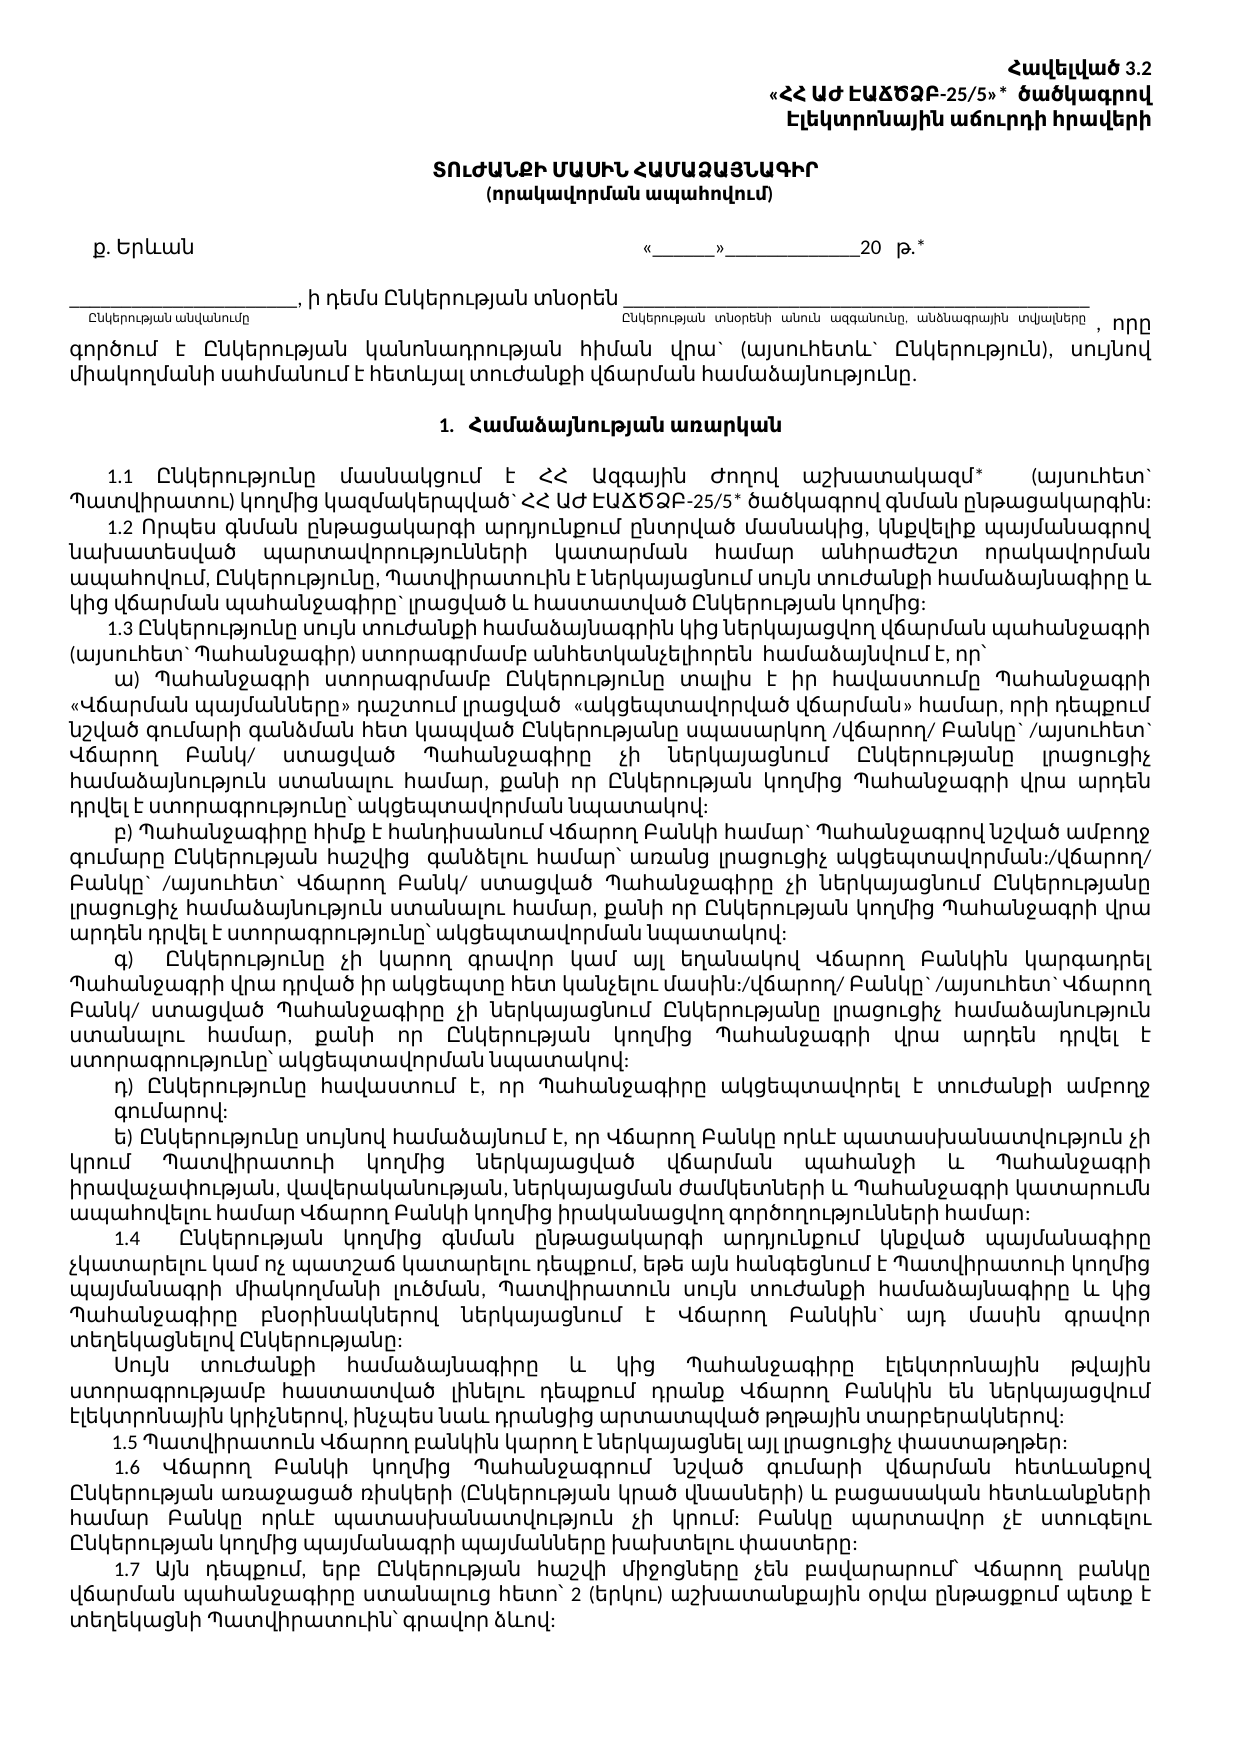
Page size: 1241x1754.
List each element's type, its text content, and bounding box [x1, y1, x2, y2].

text Հավելված 3.2 [69, 56, 1152, 81]
text 1.5 Պատվիրատուն Վճարող բանկին կարող է ներկայացնել այլ լրացուցիչ փաստաթղթեր: [69, 1429, 1152, 1454]
text գ) Ընկերությունը չի կարող գրավոր կամ այլ եղանակով Վճարող Բանկին կարգադրել Պահանջագրի վրա դրված իր ակցեպտը հետ կանչելու մասին:/վճարող/ Բանկը` /այսուհետ` Վճարող Բանկ/ ստացված Պահանջագիրը չի ներկայացնում Ընկերությանը լրացուցիչ համաձայնություն ստանալու համար, քանի որ Ընկերության կողմից Պահանջագրի վրա արդեն դրվել է ստորագրությունը՝ ակցեպտավորման նպատակով: [69, 946, 1152, 1073]
text 1.4 Ընկերության կողմից գնման ընթացակարգի արդյունքում կնքված պայմանագիրը չկատարելու կամ ոչ պատշաճ կատարելու դեպքում, եթե այն հանգեցնում է Պատվիրատուի կողմից պայմանագրի միակողմանի լուծման, Պատվիրատուն սույն տուժանքի համաձայնագիրը և կից Պահանջագիրը բնօրինակներով ներկայացնում է Վճարող Բանկին` այդ մասին գրավոր տեղեկացնելով Ընկերությանը: [69, 1226, 1152, 1353]
text 1.1 Ընկերությունը մասնակցում է ՀՀ Ազգային Ժողով աշխատակազմ* (այսուհետ` Պատվիրատու) կողմից կազմակերպված` ՀՀ ԱԺ ԷԱՃԾՁԲ-25/5* ծածկագրով գնման ընթացակարգին: [69, 463, 1152, 514]
text Էլեկտրոնային աճուրդի հրավերի [69, 106, 1152, 132]
text ե) Ընկերությունը սույնով համաձայնում է, որ Վճարող Բանկը որևէ պատասխանատվություն չի կրում Պատվիրատուի կողմից ներկայացված վճարման պահանջի և Պահանջագրի իրավաչափության, վավերականության, ներկայացման ժամկետների և Պահանջագրի կատարումն ապահովելու համար Վճարող Բանկի կողմից իրականացվող գործողությունների համար: [69, 1124, 1152, 1226]
text ______________________, ի դեմս Ընկերության տնօրեն _____________________________________________ [69, 285, 1152, 311]
text (որակավորման ապահովում) [69, 183, 1152, 206]
text «ՀՀ ԱԺ ԷԱՃԾՁԲ-25/5»* ծածկագրով [69, 81, 1152, 106]
text Ընկերության անվանումը Ընկերության տնօրենի անուն ազգանունը, անձնագրային տվյալները , որը գործում է Ընկերության կանոնադրության հիման վրա` (այսուհետև` Ընկերություն), սույնով միակողմանի սահմանում է հետևյալ տուժանքի վճարման համաձայնությունը. [69, 311, 1152, 387]
text Սույն տուժանքի համաձայնագիրը և կից Պահանջագիրը էլեկտրոնային թվային ստորագրությամբ հաստատված լինելու դեպքում դրանք Վճարող Բանկին են ներկայացվում էլեկտրոնային կրիչներով, ինչպես նաև դրանցից արտատպված թղթային տարբերակներով: [69, 1353, 1152, 1429]
text 1.3 Ընկերությունը սույն տուժանքի համաձայնագրին կից ներկայացվող վճարման պահանջագրի (այսուհետ` Պահանջագիր) ստորագրմամբ անհետկանչելիորեն համաձայնվում է, որ՝ [69, 616, 1152, 666]
text դ) Ընկերությունը հավաստում է, որ Պահանջագիրը ակցեպտավորել է տուժանքի ամբողջ գումարով: [113, 1073, 1152, 1124]
text ք. Երևան «______»_____________20 թ.* [69, 234, 1152, 260]
text ա) Պահանջագրի ստորագրմամբ Ընկերությունը տալիս է իր հավաստումը Պահանջագրի «Վճարման պայմանները» դաշտում լրացված «ակցեպտավորված վճարման» համար, որի դեպքում նշված գումարի գանձման հետ կապված Ընկերությանը սպասարկող /վճարող/ Բանկը` /այսուհետ` Վճարող Բանկ/ ստացված Պահանջագիրը չի ներկայացնում Ընկերությանը լրացուցիչ համաձայնություն ստանալու համար, քանի որ Ընկերության կողմից Պահանջագրի վրա արդեն դրվել է ստորագրությունը՝ ակցեպտավորման նպատակով: [69, 666, 1152, 819]
text 1.6 Վճարող Բանկի կողմից Պահանջագրում նշված գումարի վճարման հետևանքով Ընկերության առաջացած ռիսկերի (Ընկերության կրած վնասների) և բացասական հետևանքների համար Բանկը որևէ պատասխանատվություն չի կրում: Բանկը պարտավոր չէ ստուգելու Ընկերության կողմից պայմանագրի պայմանները խախտելու փաստերը: [69, 1454, 1152, 1556]
text 1.2 Որպես գնման ընթացակարգի արդյունքում ընտրված մասնակից, կնքվելիք պայմանագրով նախատեսված պարտավորությունների կատարման համար անհրաժեշտ որակավորման ապահովում, Ընկերությունը, Պատվիրատուին է ներկայացնում սույն տուժանքի համաձայնագիրը և կից վճարման պահանջագիրը` լրացված և հաստատված Ընկերության կողմից: [69, 514, 1152, 616]
text 1.7 Այն դեպքում, երբ Ընկերության հաշվի միջոցները չեն բավարարում՝ Վճարող բանկը վճարման պահանջագիրը ստանալուց հետո՝ 2 (երկու) աշխատանքային օրվա ընթացքում պետք է տեղեկացնի Պատվիրատուին՝ գրավոր ձևով: [69, 1556, 1152, 1632]
text 1. Համաձայնության առարկան [69, 412, 1152, 438]
text ՏՈւԺԱՆՔԻ ՄԱՍԻՆ ՀԱՄԱՁԱՅՆԱԳԻՐ [69, 157, 1152, 183]
text բ) Պահանջագիրը հիմք է հանդիսանում Վճարող Բանկի համար` Պահանջագրով նշված ամբողջ գումարը Ընկերության հաշվից գանձելու համար՝ առանց լրացուցիչ ակցեպտավորման:/վճարող/ Բանկը` /այսուհետ` Վճարող Բանկ/ ստացված Պահանջագիրը չի ներկայացնում Ընկերությանը լրացուցիչ համաձայնություն ստանալու համար, քանի որ Ընկերության կողմից Պահանջագրի վրա արդեն դրվել է ստորագրությունը՝ ակցեպտավորման նպատակով: [69, 819, 1152, 946]
